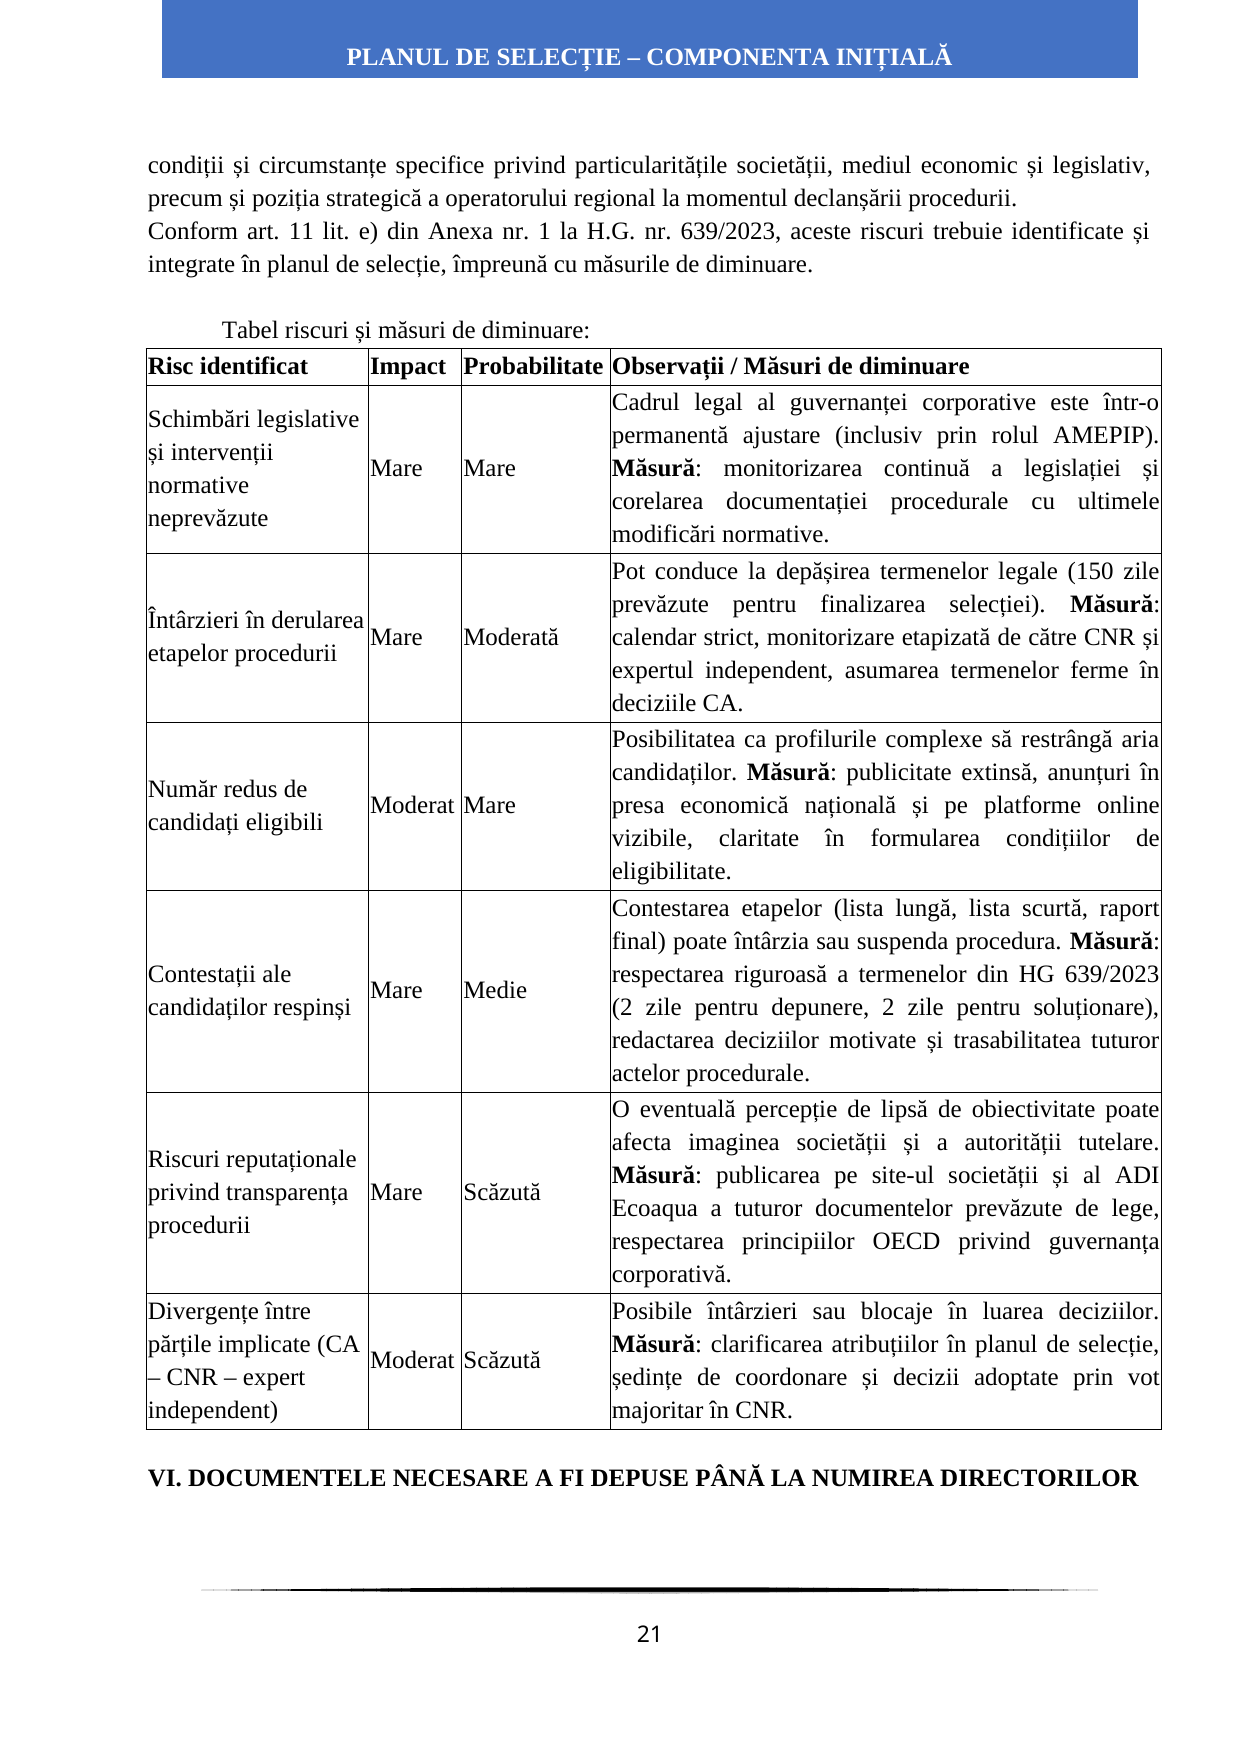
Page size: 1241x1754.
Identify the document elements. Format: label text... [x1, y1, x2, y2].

table_cell Contestații ale candidaților respinși [147, 891, 368, 1092]
table_header Impact [369, 349, 461, 384]
table_cell Moderat [369, 1294, 461, 1429]
table_cell Număr redus de candidați eligibili [147, 723, 368, 890]
table_cell Pot conduce la depășirea termenelor legale (150 zile prevăzute pentru finalizarea selecției). Măsură: calendar strict, monitorizare etapizată de către CNR și expertul independent, asumarea termenelor ferme în deciziile CA. [611, 554, 1161, 722]
table_cell Moderată [462, 554, 610, 722]
text Conform art. 11 lit. e) din Anexa nr. 1 la H.G. nr. 639/2023, aceste riscuri trebuie identificate și integrate în planul de selecție, împreună cu măsurile de diminuare. [148, 216, 1152, 278]
table_cell Posibilitatea ca profilurile complexe să restrângă aria candidaților. Măsură: publicitate extinsă, anunțuri în presa economică națională și pe platforme online vizibile, claritate în formularea condițiilor de eligibilitate. [611, 723, 1161, 890]
table_header Observații / Măsuri de diminuare [611, 349, 1161, 384]
table_cell Posibile întârzieri sau blocaje în luarea deciziilor. Măsură: clarificarea atribuțiilor în planul de selecție, ședințe de coordonare și decizii adoptate prin vot majoritar în CNR. [611, 1294, 1161, 1429]
table_cell Cadrul legal al guvernanței corporative este într-o permanentă ajustare (inclusiv prin rolul AMEPIP). Măsură: monitorizarea continuă a legislației și corelarea documentației procedurale cu ultimele modificări normative. [611, 386, 1161, 553]
table_cell Schimbări legislative și intervenții normative neprevăzute [147, 386, 368, 553]
list VI. DOCUMENTELE NECESARE A FI DEPUSE PÂNĂ LA NUMIREA DIRECTORILOR [148, 1463, 1152, 1492]
table_cell Mare [369, 554, 461, 722]
picture [201, 1586, 1099, 1594]
table_cell Moderat [369, 723, 461, 890]
table_cell O eventuală percepție de lipsă de obiectivitate poate afecta imaginea societății și a autorității tutelare. Măsură: publicarea pe site-ul societății și al ADI Ecoaqua a tuturor documentelor prevăzute de lege, respectarea principiilor OECD privind guvernanța corporativă. [611, 1093, 1161, 1293]
table_cell Mare [369, 1093, 461, 1293]
table_header Risc identificat [147, 349, 368, 384]
table_cell Mare [462, 386, 610, 553]
table_cell Scăzută [462, 1093, 610, 1293]
table_cell Întârzieri în derularea etapelor procedurii [147, 554, 368, 722]
table_cell Contestarea etapelor (lista lungă, lista scurtă, raport final) poate întârzia sau suspenda procedura. Măsură: respectarea riguroasă a termenelor din HG 639/2023 (2 zile pentru depunere, 2 zile pentru soluționare), redactarea deciziilor motivate și trasabilitatea tuturor actelor procedurale. [611, 891, 1161, 1092]
table_cell Medie [462, 891, 610, 1092]
table_cell Riscuri reputaționale privind transparența procedurii [147, 1093, 368, 1293]
table_cell Scăzută [462, 1294, 610, 1429]
text Tabel riscuri și măsuri de diminuare: [148, 315, 1152, 344]
table_cell Mare [462, 723, 610, 890]
table_header Probabilitate [462, 349, 610, 384]
table_cell Divergențe între părțile implicate (CA – CNR – expert independent) [147, 1294, 368, 1429]
table_cell Mare [369, 891, 461, 1092]
table_cell Mare [369, 386, 461, 553]
